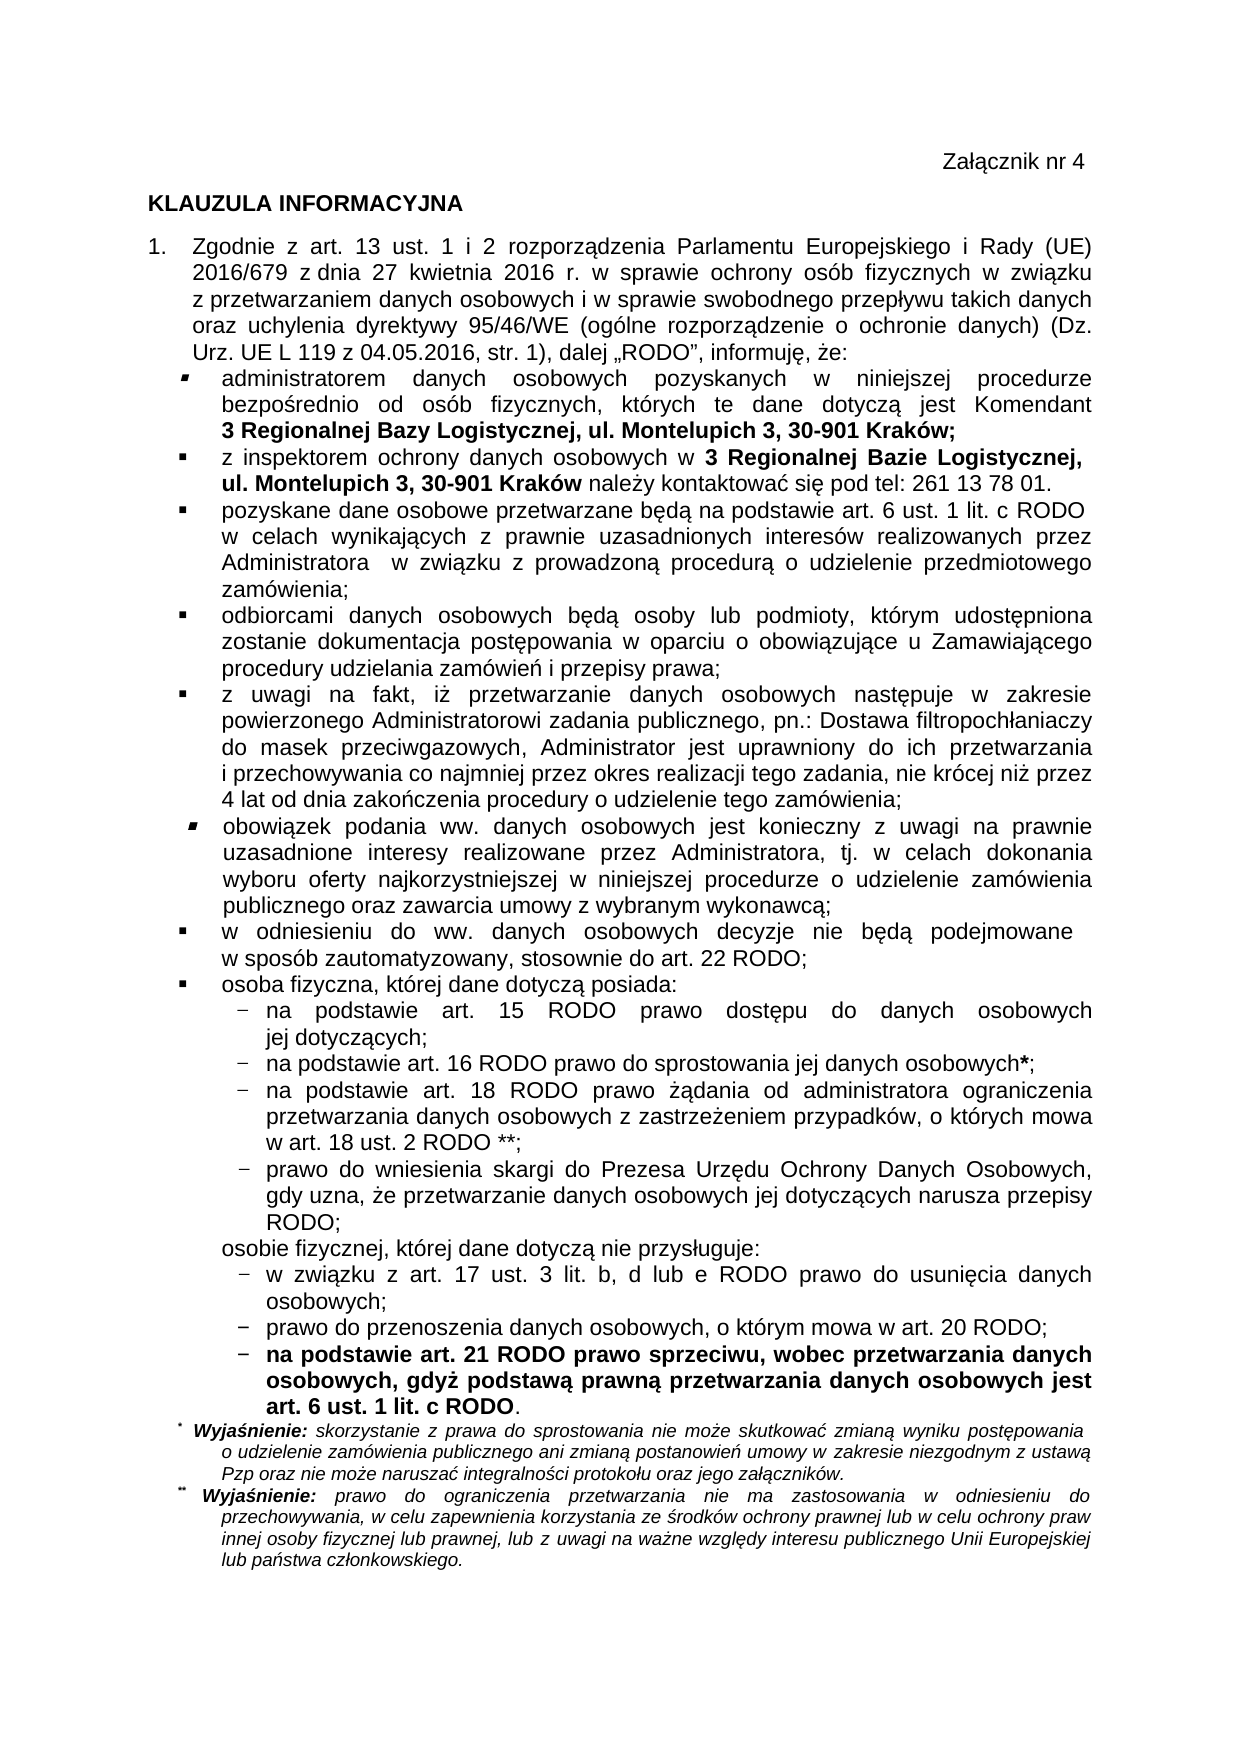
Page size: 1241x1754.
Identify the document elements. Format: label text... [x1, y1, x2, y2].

list w odniesieniu do ww. danych osobowych decyzje nie będą podejmowane w sposób zautomatyzowany, stosownie do art. 22 RODO; [177, 918, 1093, 971]
list z inspektorem ochrony danych osobowych w 3 Regionalnej Bazie Logistycznej, ul. Montelupich 3, 30-901 Kraków należy kontaktować się pod tel: 261 13 78 01. [177, 444, 1093, 497]
text ** Wyjaśnienie: prawo do ograniczenia przetwarzania nie ma zastosowania w odniesieniu do przechowywania, w celu zapewnienia korzystania ze środków ochrony prawnej lub w celu ochrony praw innej osoby fizycznej lub prawnej, lub z uwagi na ważne względy interesu publicznego Unii Europejskiej lub państwa członkowskiego. [177, 1484, 1093, 1571]
list na podstawie art. 18 RODO prawo żądania od administratora ograniczenia przetwarzania danych osobowych z zastrzeżeniem przypadków, o których mowa w art. 18 ust. 2 RODO **; [236, 1077, 1093, 1156]
list na podstawie art. 16 RODO prawo do sprostowania jej danych osobowych*; [236, 1050, 1107, 1077]
list pozyskane dane osobowe przetwarzane będą na podstawie art. 6 ust. 1 lit. c RODO w celach wynikających z prawnie uzasadnionych interesów realizowanych przez Administratora w związku z prowadzoną procedurą o udzielenie przedmiotowego zamówienia; [177, 497, 1093, 602]
list obowiązek podania ww. danych osobowych jest konieczny z uwagi na prawnie uzasadnione interesy realizowane przez Administratora, tj. w celach dokonania wyboru oferty najkorzystniejszej w niniejszej procedurze o udzielenie zamówienia publicznego oraz zawarcia umowy z wybranym wykonawcą; [185, 813, 1093, 918]
text Załącznik nr 4 [885, 148, 1093, 174]
list z uwagi na fakt, iż przetwarzanie danych osobowych następuje w zakresie powierzonego Administratorowi zadania publicznego, pn.: Dostawa filtropochłaniaczy do masek przeciwgazowych, Administrator jest uprawniony do ich przetwarzania i przechowywania co najmniej przez okres realizacji tego zadania, nie krócej niż przez 4 lat od dnia zakończenia procedury o udzielenie tego zamówienia; [177, 681, 1093, 813]
list na podstawie art. 15 RODO prawo dostępu do danych osobowych jej dotyczących; [236, 997, 1093, 1050]
list administratorem danych osobowych pozyskanych w niniejszej procedurze bezpośrednio od osób fizycznych, których te dane dotyczą jest Komendant 3 Regionalnej Bazy Logistycznej, ul. Montelupich 3, 30-901 Kraków; [177, 365, 1093, 444]
list odbiorcami danych osobowych będą osoby lub podmioty, którym udostępniona zostanie dokumentacja postępowania w oparciu o obowiązujące u Zamawiającego procedury udzielania zamówień i przepisy prawa; [177, 602, 1093, 681]
list prawo do przenoszenia danych osobowych, o którym mowa w art. 20 RODO; [236, 1314, 1093, 1341]
list na podstawie art. 21 RODO prawo sprzeciwu, wobec przetwarzania danych osobowych, gdyż podstawą prawną przetwarzania danych osobowych jest art. 6 ust. 1 lit. c RODO. [236, 1341, 1093, 1420]
text osobie fizycznej, której dane dotyczą nie przysługuje: [221, 1235, 1093, 1261]
list KLAUZULA INFORMACYJNA [148, 190, 1093, 217]
list Zgodnie z art. 13 ust. 1 i 2 rozporządzenia Parlamentu Europejskiego i Rady (UE) 2016/679 z dnia 27 kwietnia 2016 r. w sprawie ochrony osób fizycznych w związku z przetwarzaniem danych osobowych i w sprawie swobodnego przepływu takich danych oraz uchylenia dyrektywy 95/46/WE (ogólne rozporządzenie o ochronie danych) (Dz. Urz. UE L 119 z 04.05.2016, str. 1), dalej „RODO”, informuję, że: [148, 233, 1093, 365]
list prawo do wniesienia skargi do Prezesa Urzędu Ochrony Danych Osobowych, gdy uzna, że przetwarzanie danych osobowych jej dotyczących narusza przepisy RODO; [236, 1156, 1093, 1235]
list w związku z art. 17 ust. 3 lit. b, d lub e RODO prawo do usunięcia danych osobowych; [236, 1261, 1093, 1314]
list osoba fizyczna, której dane dotyczą posiada: [177, 971, 1093, 997]
text * Wyjaśnienie: skorzystanie z prawa do sprostowania nie może skutkować zmianą wyniku postępowania o udzielenie zamówienia publicznego ani zmianą postanowień umowy w zakresie niezgodnym z ustawą Pzp oraz nie może naruszać integralności protokołu oraz jego załączników. [177, 1420, 1093, 1484]
